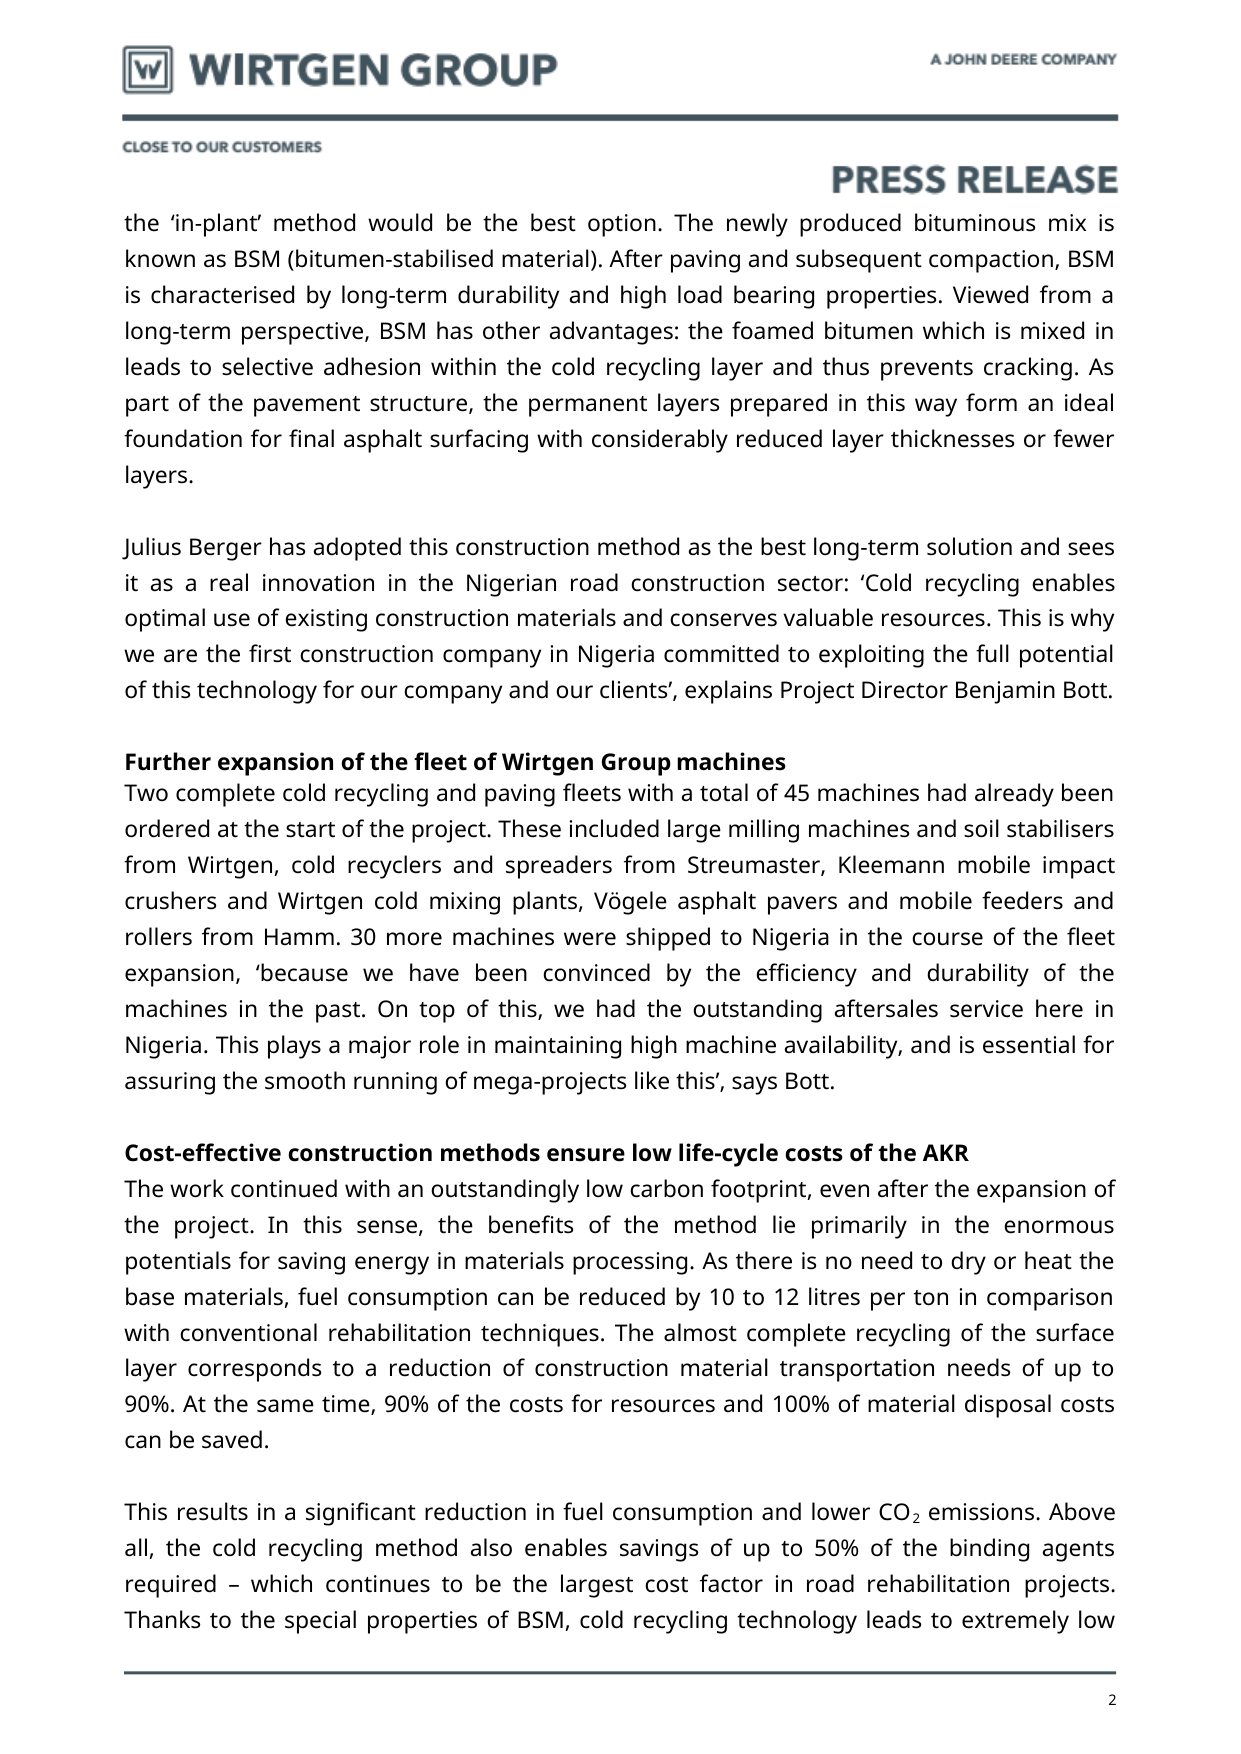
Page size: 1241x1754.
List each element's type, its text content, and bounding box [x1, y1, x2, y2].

text Cost-effective construction methods ensure low life-cycle costs of the AKR [124, 1137, 1116, 1168]
text Two complete cold recycling and paving fleets with a total of 45 machines had already been ordered at the start of the project. These included large milling machines and soil stabilisers from Wirtgen, cold recyclers and spreaders from Streumaster, Kleemann mobile impact crushers and Wirtgen cold mixing plants, Vögele asphalt pavers and mobile feeders and rollers from Hamm. 30 more machines were shipped to Nigeria in the course of the fleet expansion, ‘because we have been convinced by the efficiency and durability of the machines in the past. On top of this, we had the outstanding aftersales service here in Nigeria. This plays a major role in maintaining high machine availability, and is essential for assuring the smooth running of mega-projects like this’, says Bott. [124, 777, 1116, 1096]
text Julius Berger has adopted this construction method as the best long-term solution and sees it as a real innovation in the Nigerian road construction sector: ‘Cold recycling enables optimal use of existing construction materials and conserves valuable resources. This is why we are the first construction company in Nigeria committed to exploiting the full potential of this technology for our company and our clients’, explains Project Director Benjamin Bott. [124, 531, 1116, 706]
text The work continued with an outstandingly low carbon footprint, even after the expansion of the project. In this sense, the benefits of the method lie primarily in the enormous potentials for saving energy in materials processing. As there is no need to dry or heat the base materials, fuel consumption can be reduced by 10 to 12 litres per ton in comparison with conventional rehabilitation techniques. The almost complete recycling of the surface layer corresponds to a reduction of construction material transportation needs of up to 90%. At the same time, 90% of the costs for resources and 100% of material disposal costs can be saved. [124, 1173, 1116, 1456]
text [124, 207, 1116, 490]
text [124, 1496, 1116, 1635]
text Further expansion of the fleet of Wirtgen Group machines [124, 746, 1116, 777]
